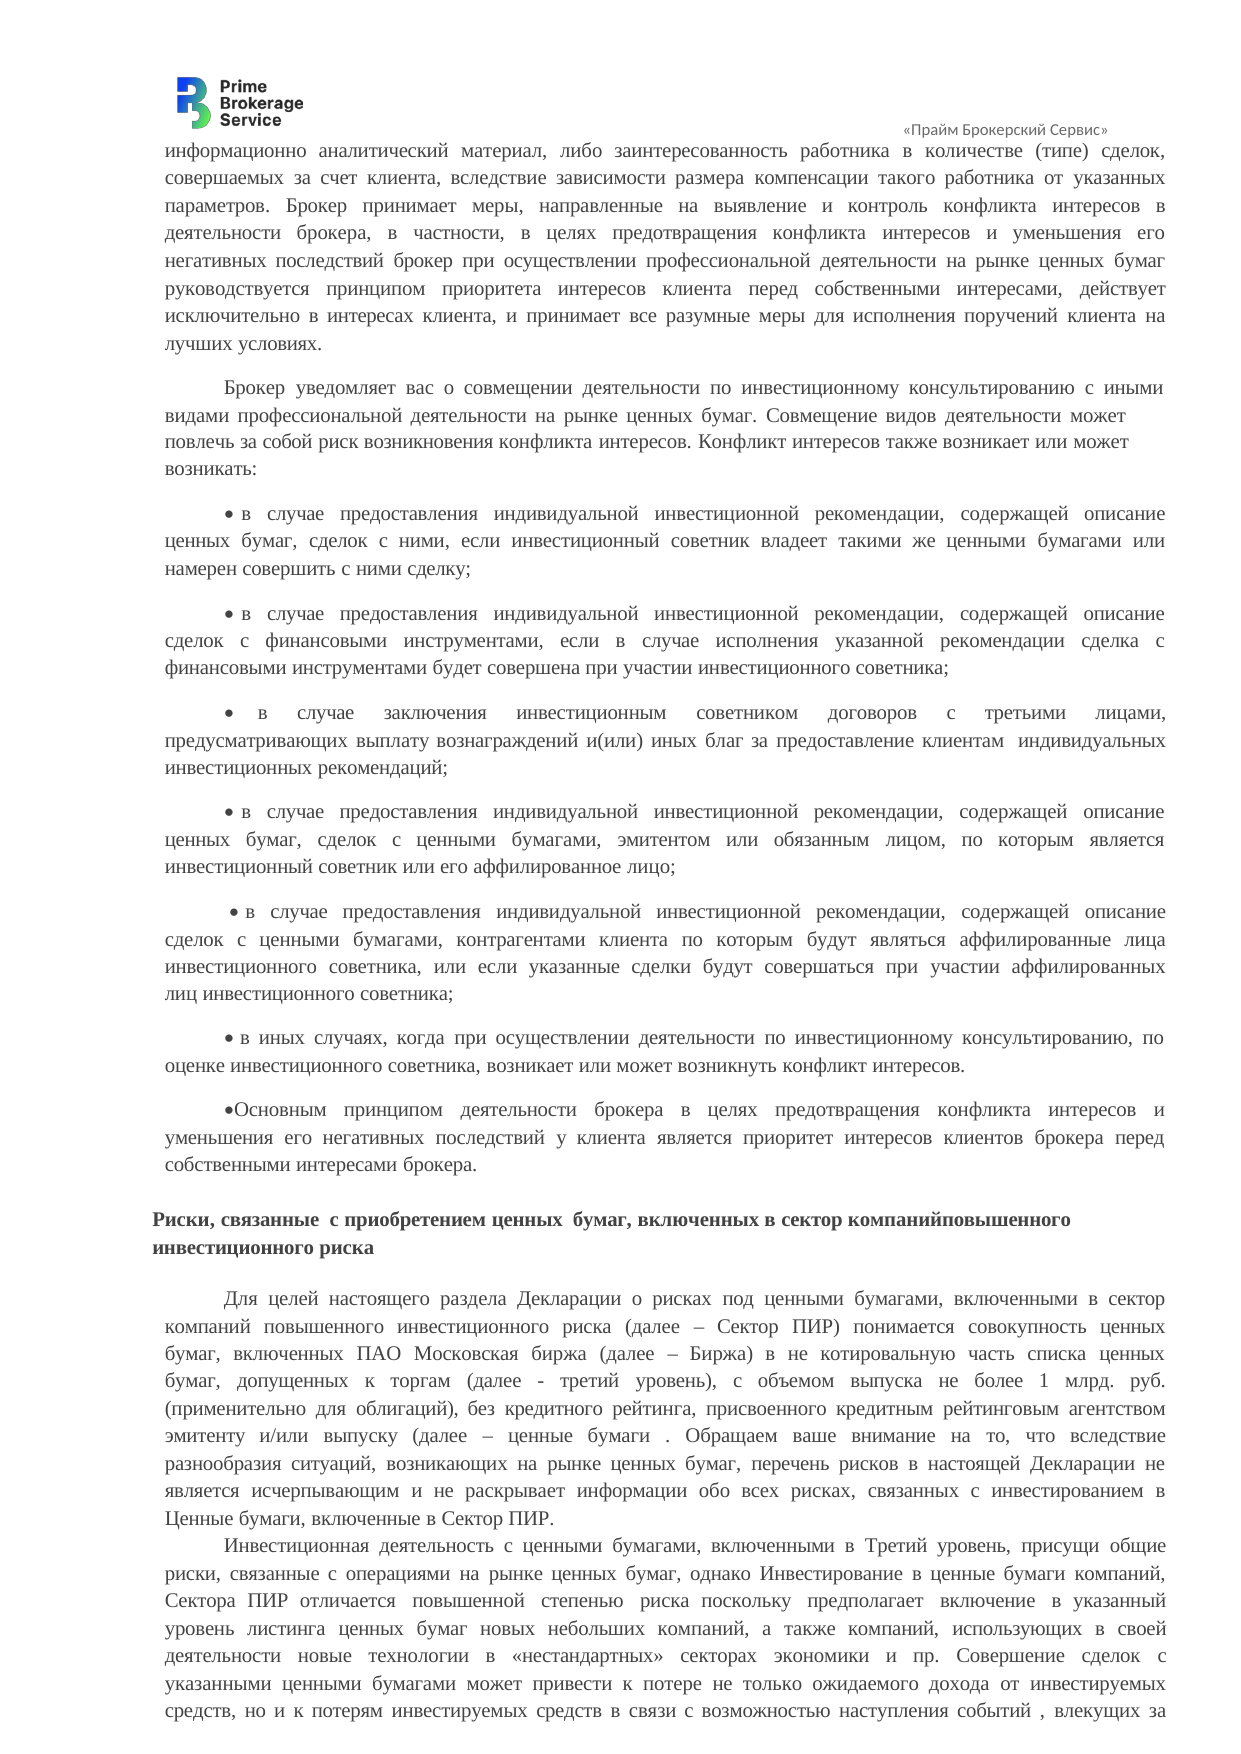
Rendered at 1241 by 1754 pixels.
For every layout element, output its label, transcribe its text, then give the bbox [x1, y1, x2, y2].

subtitle Риски, связанные с приобретением ценных бумаг, включенных в сектор компанийповышенного инвестиционного риска [152, 1207, 1078, 1259]
text Брокер уведомляет вас о совмещении деятельности по инвестиционному консультированию с иными видами профессиональной деятельности на рынке ценных бумаг. Совмещение видов деятельности может [164, 375, 1164, 427]
list в случае заключения инвестиционным советником договоров с третьими лицами, предусматривающих выплату вознаграждений и(или) иных благ за предоставление клиентам индивидуальных инвестиционных рекомендаций; [164, 699, 1166, 779]
text •Основным принципом деятельности брокера в целях предотвращения конфликта интересов и уменьшения его негативных последствий у клиента является приоритет интересов клиентов брокера перед собственными интересами брокера. [164, 1096, 1165, 1176]
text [164, 1533, 1167, 1722]
text Для целей настоящего раздела Декларации о рисках под ценными бумагами, включенными в сектор компаний повышенного инвестиционного риска (далее – Сектор ПИР) понимается совокупность ценных бумаг, включенных ПАО Московская биржа (далее – Биржа) в не котировальную часть списка ценных бумаг, допущенных к торгам (далее - третий уровень), с объемом выпуска не более 1 млрд. руб. (применительно для облигаций), без кредитного рейтинга, присвоенного кредитным рейтинговым агентством эмитенту и/или выпуску (далее – ценные бумаги . Обращаем ваше внимание на то, что вследствие разнообразия ситуаций, возникающих на рынке ценных бумаг, перечень рисков в настоящей Декларации не является исчерпывающим и не раскрывает информации обо всех рисках, связанных с инвестированием в Ценные бумаги, включенные в Сектор ПИР. [164, 1286, 1166, 1529]
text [164, 137, 1166, 355]
text возникать: [164, 456, 1178, 480]
list в случае предоставления индивидуальной инвестиционной рекомендации, содержащей описание ценных бумаг, сделок с ними, если инвестиционный советник владеет такими же ценными бумагами или намерен совершить с ними сделку; [164, 500, 1166, 579]
list в иных случаях, когда при осуществлении деятельности по инвестиционному консультированию, по оценке инвестиционного советника, возникает или может возникнуть конфликт интересов. [164, 1024, 1164, 1077]
list в случае предоставления индивидуальной инвестиционной рекомендации, содержащей описание сделок с ценными бумагами, контрагентами клиента по которым будут являться аффилированные лица инвестиционного советника, или если указанные сделки будут совершаться при участии аффилированных лиц инвестиционного советника; [164, 898, 1166, 1005]
picture [177, 77, 304, 129]
list в случае предоставления индивидуальной инвестиционной рекомендации, содержащей описание сделок с финансовыми инструментами, если в случае исполнения указанной рекомендации сделка с финансовыми инструментами будет совершена при участии инвестиционного советника; [164, 600, 1165, 679]
text повлечь за собой риск возникновения конфликта интересов. Конфликт интересов также возникает или может [164, 431, 1178, 452]
list в случае предоставления индивидуальной инвестиционной рекомендации, содержащей описание ценных бумаг, сделок с ценными бумагами, эмитентом или обязанным лицом, по которым является инвестиционный советник или его аффилированное лицо; [164, 798, 1165, 878]
